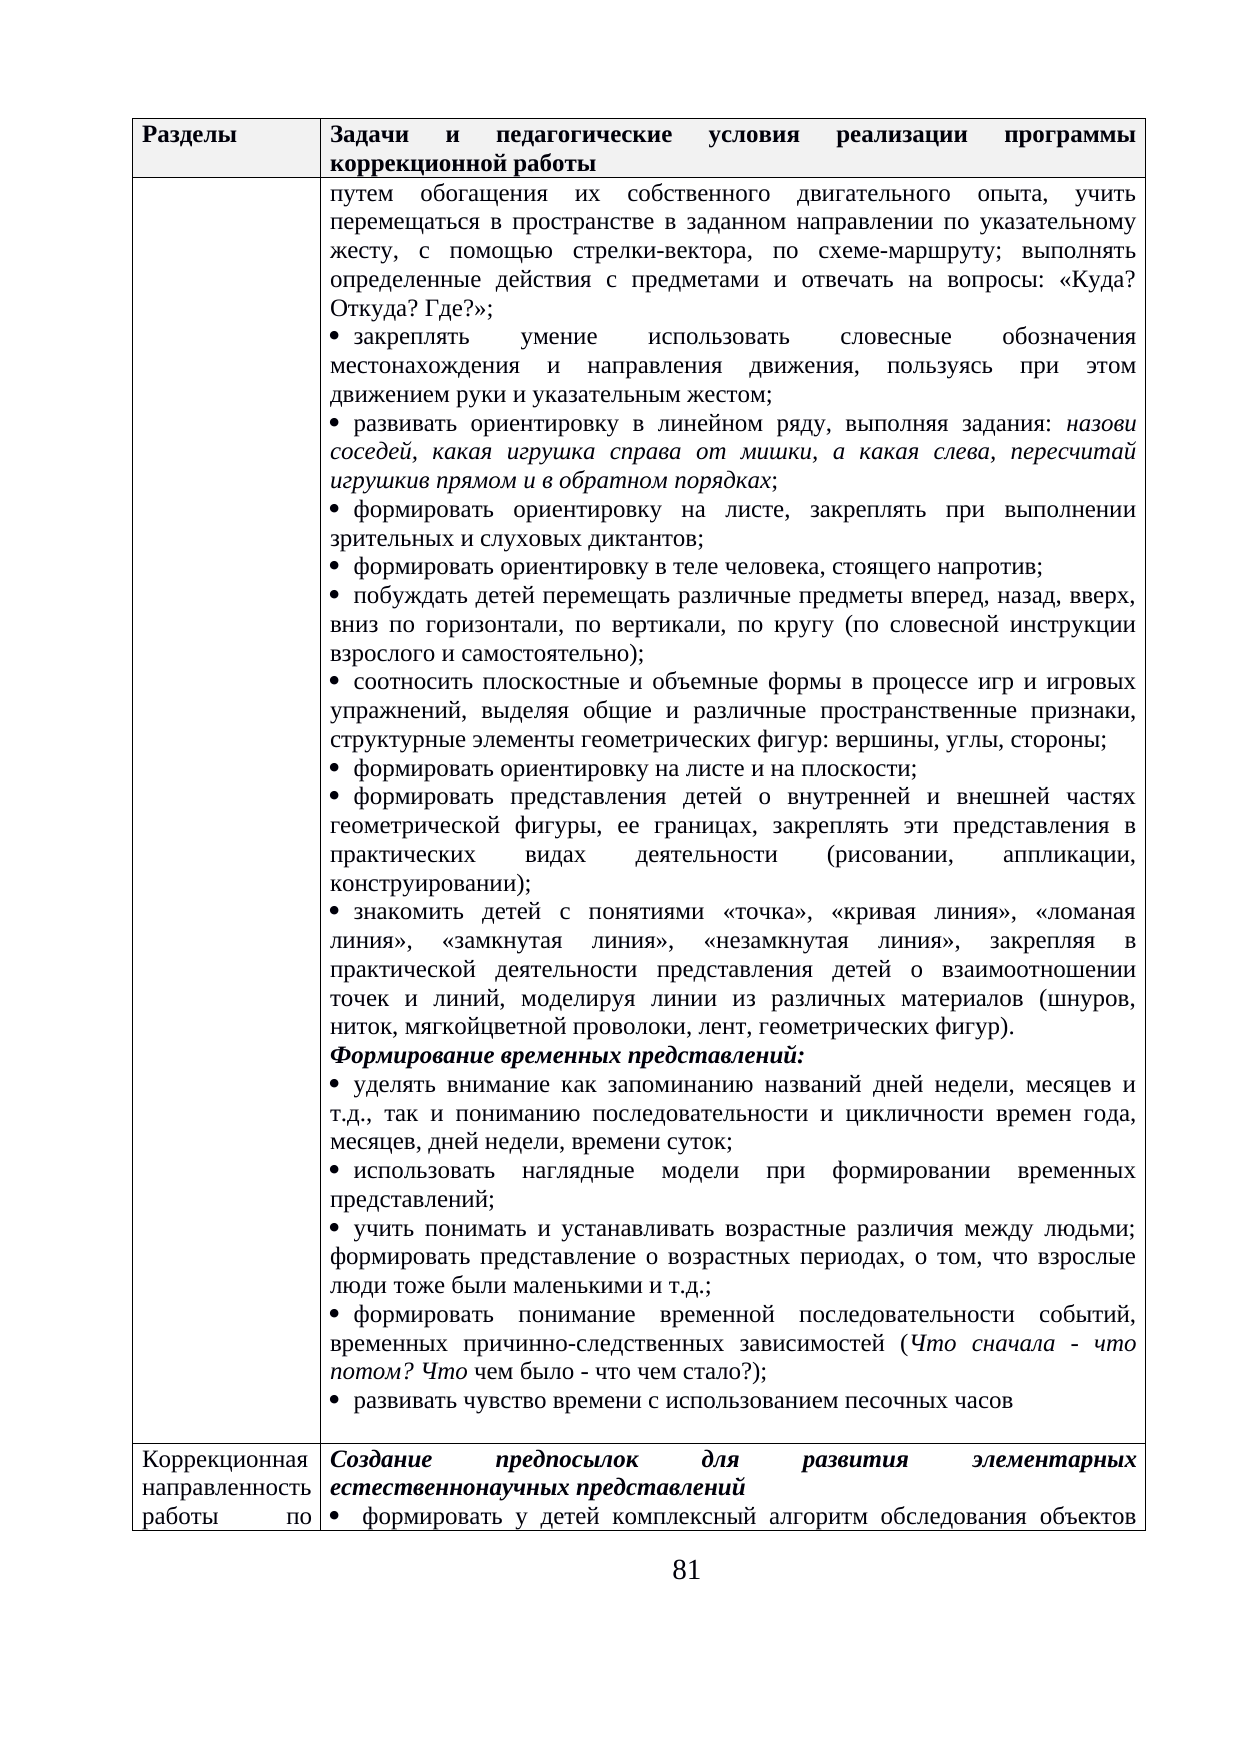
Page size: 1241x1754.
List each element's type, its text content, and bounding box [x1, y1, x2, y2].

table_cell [133, 178, 320, 1443]
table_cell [133, 1444, 320, 1530]
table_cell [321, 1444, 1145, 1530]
table_header Задачи и педагогические условия реализации программы коррекционной работы [321, 119, 1145, 177]
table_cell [321, 178, 1145, 1443]
table_header Разделы [133, 119, 320, 177]
